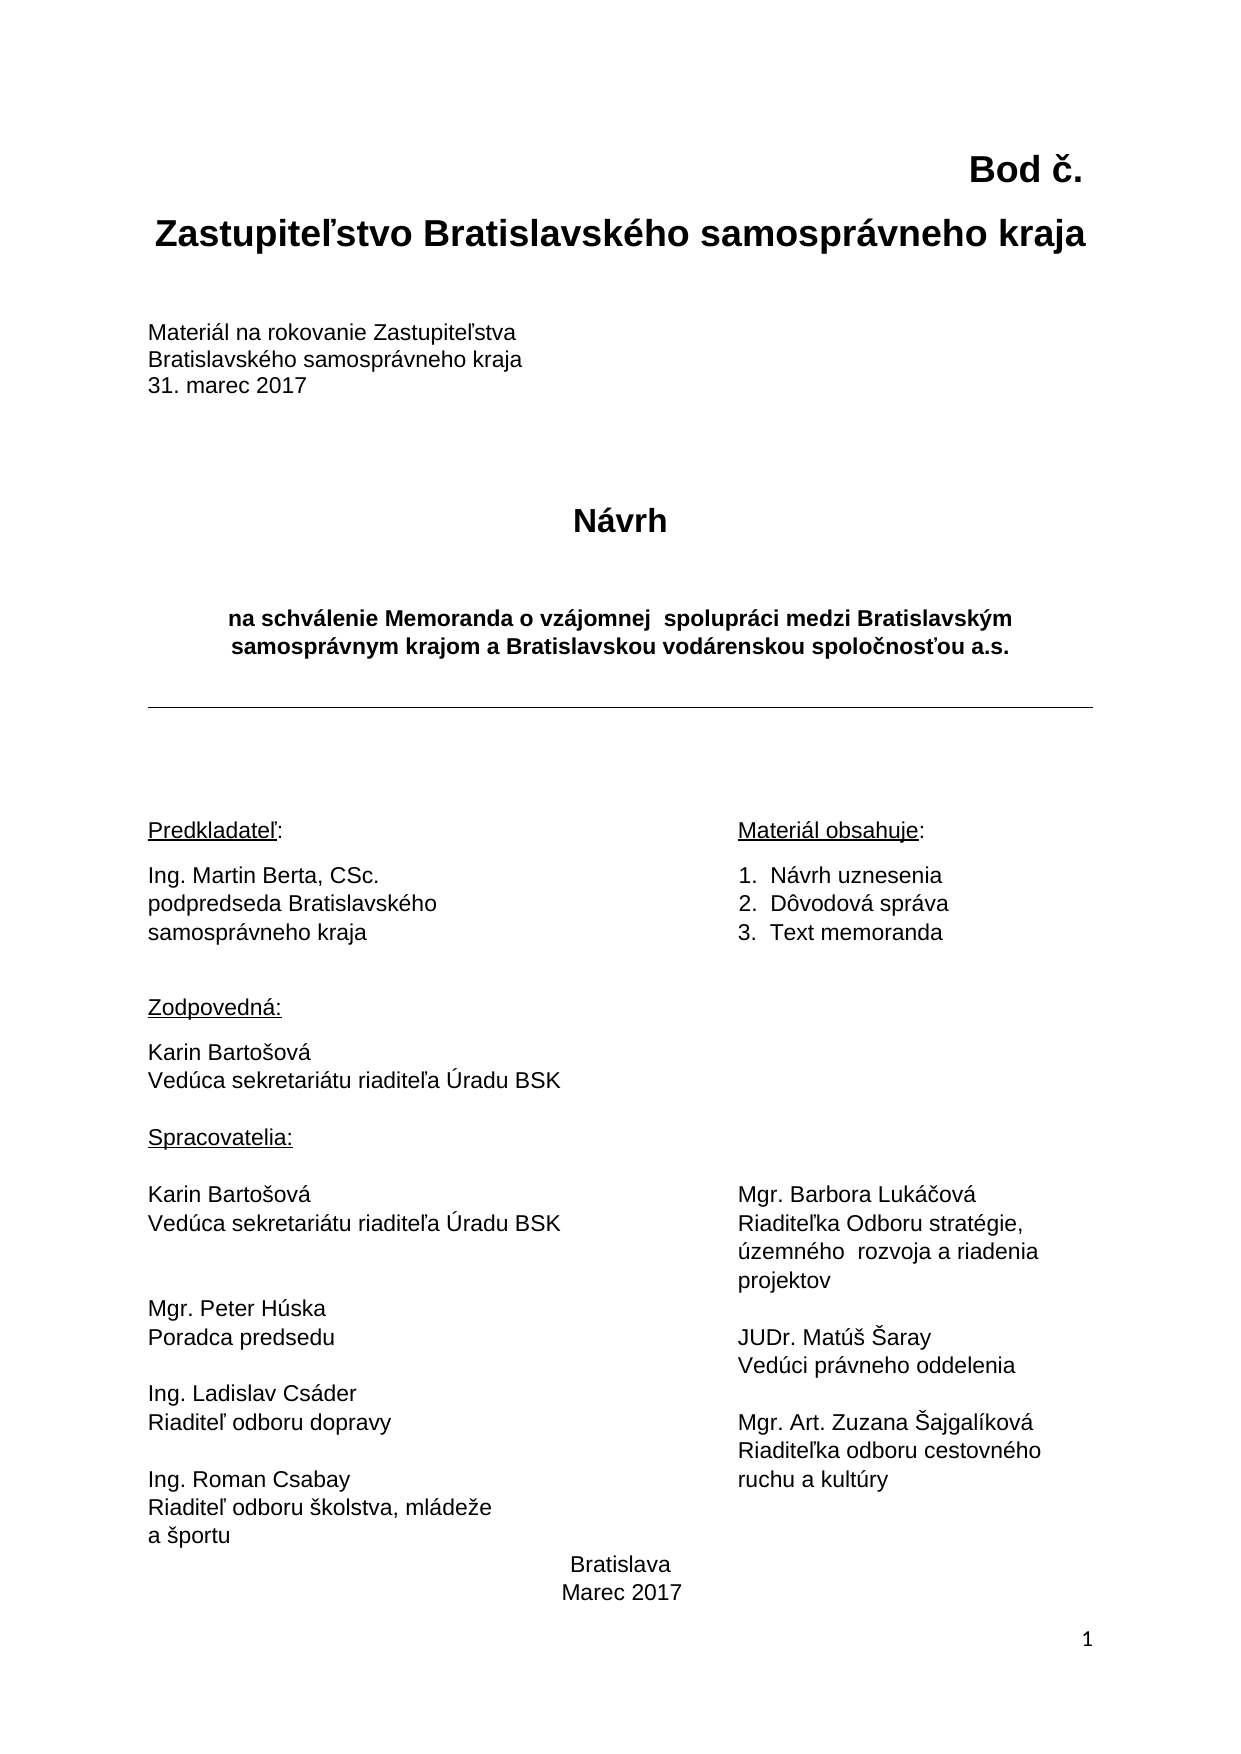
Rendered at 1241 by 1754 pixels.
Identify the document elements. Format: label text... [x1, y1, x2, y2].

text Spracovatelia: [148, 1124, 1093, 1151]
text Zodpovedná: [148, 994, 1093, 1020]
text Ing. Martin Berta, CSc. 1. Návrh uznesenia [148, 862, 1096, 888]
text Ing. Roman Csabay ruchu a kultúry [148, 1466, 1093, 1492]
text Bod č. [885, 148, 1093, 191]
text Poradca predsedu JUDr. Matúš Šaray [1, 1323, 1093, 1350]
text Mgr. Peter Húska [1, 1295, 1093, 1321]
text Zastupiteľstvo Bratislavského samosprávneho kraja [148, 211, 1093, 254]
text na schválenie Memoranda o vzájomnej spolupráci medzi Bratislavským samosprávnym krajom a Bratislavskou vodárenskou spoločnosťou a.s. [148, 605, 1093, 659]
text Bratislava [148, 1551, 1093, 1577]
text podpredseda Bratislavského 2. Dôvodová správa [148, 890, 1093, 917]
text Karin Bartošová Mgr. Barbora Lukáčová [148, 1181, 1093, 1208]
text Ing. Ladislav Csáder [1, 1380, 1093, 1407]
text Riaditeľka odboru cestovného [148, 1437, 1093, 1463]
text Marec 2017 [148, 1579, 1093, 1606]
text Karin Bartošová [148, 1039, 1093, 1065]
text a športu [148, 1522, 1093, 1549]
text samosprávneho kraja 3. Text memoranda [148, 919, 1093, 945]
text 31. marec 2017 [148, 372, 1093, 398]
text Vedúci právneho oddelenia [1, 1352, 1093, 1378]
text Návrh [148, 501, 1093, 540]
text Materiál na rokovanie Zastupiteľstva [148, 319, 1093, 346]
text Bratislavského samosprávneho kraja [148, 346, 1093, 372]
text Predkladateľ: Materiál obsahuje: [148, 817, 1093, 843]
text Riaditeľ odboru školstva, mládeže [148, 1494, 1093, 1520]
text Riaditeľ odboru dopravy Mgr. Art. Zuzana Šajgalíková [1, 1409, 1093, 1435]
text Vedúca sekretariátu riaditeľa Úradu BSK [148, 1067, 1093, 1094]
text Vedúca sekretariátu riaditeľa Úradu BSK Riaditeľka Odboru stratégie, územného rozvoja a riadenia projektov [148, 1210, 1093, 1293]
